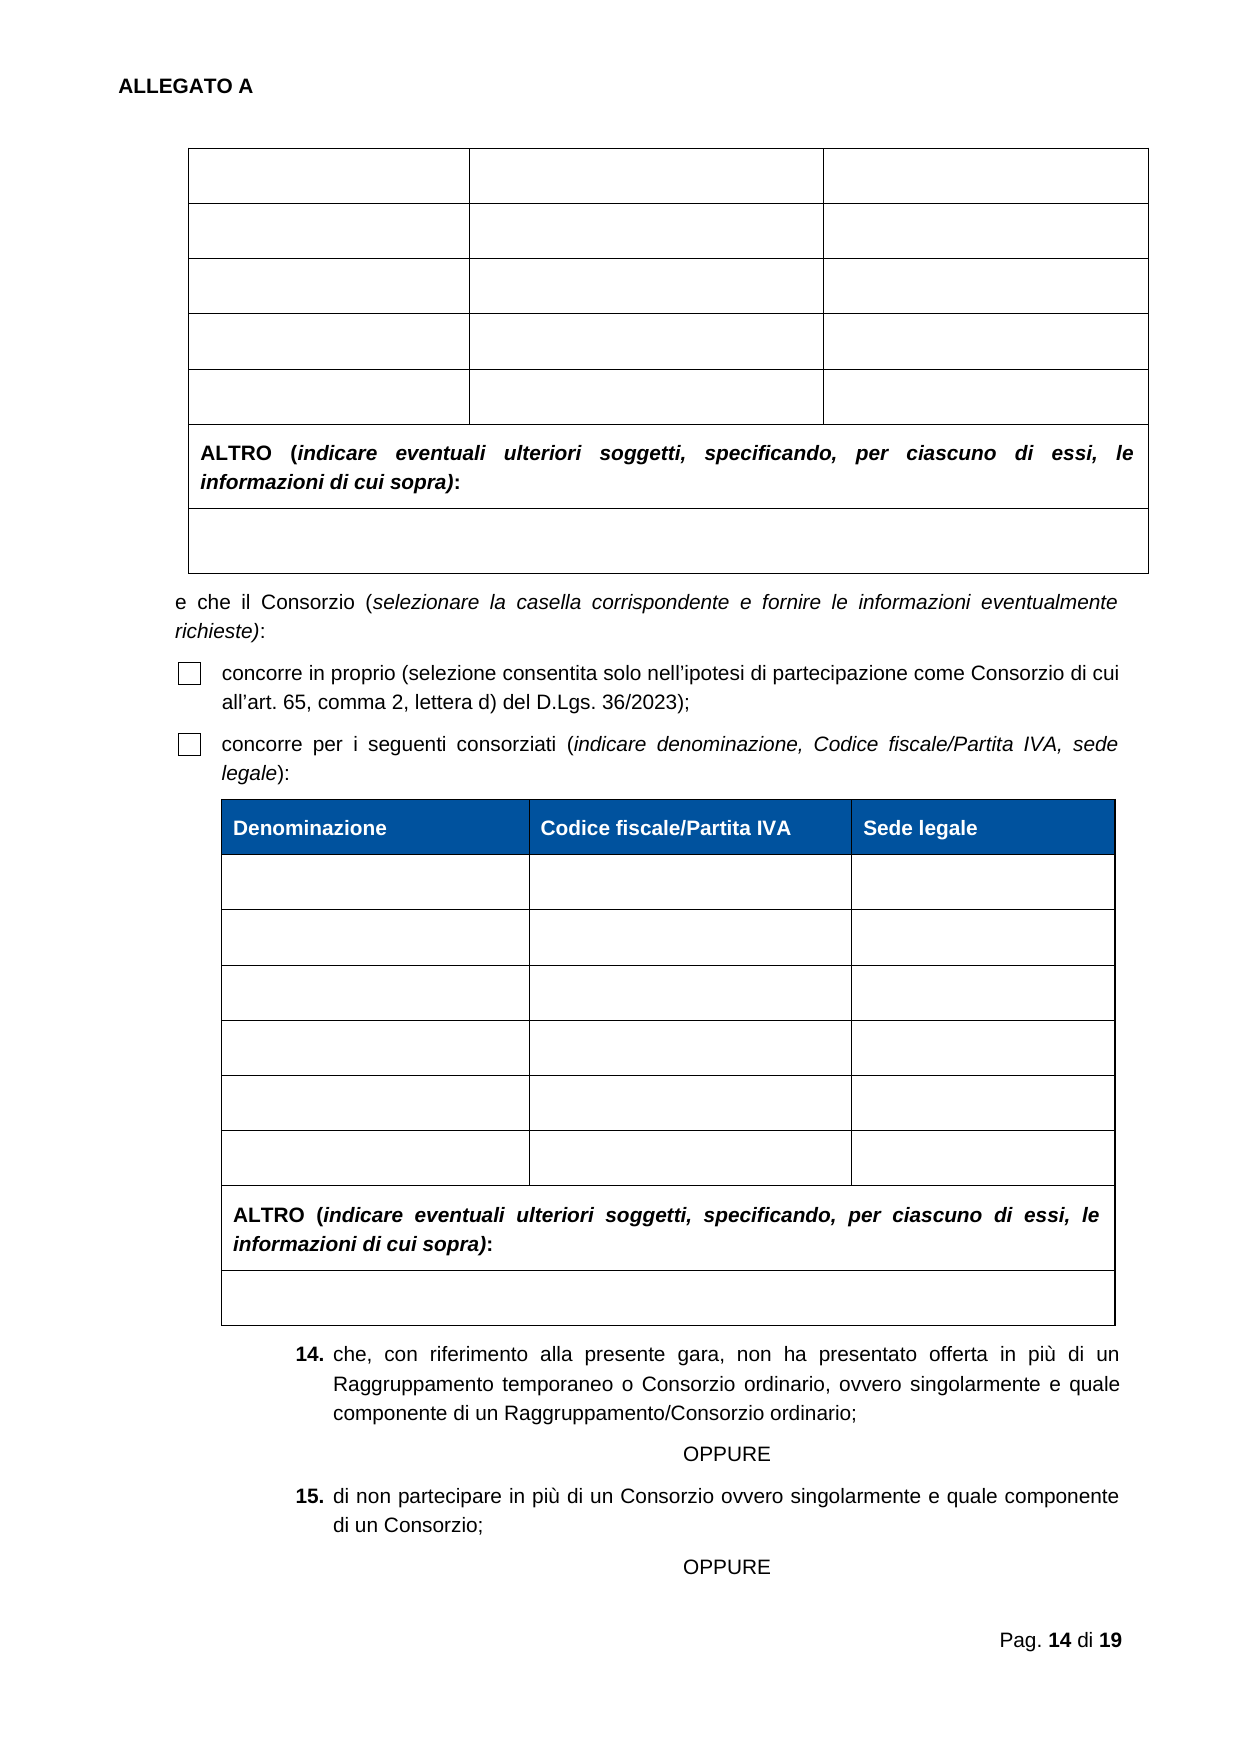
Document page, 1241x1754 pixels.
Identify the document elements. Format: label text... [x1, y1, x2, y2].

table_cell [189, 509, 1148, 573]
table_cell [824, 259, 1148, 313]
table_cell [852, 855, 1114, 909]
table_cell [530, 855, 851, 909]
table_cell [852, 1131, 1114, 1185]
table_cell ALTRO (indicare eventuali ulteriori soggetti, specificando, per ciascuno di essi, le informazioni di cui sopra): [222, 1186, 1114, 1270]
table_cell [222, 910, 529, 964]
table_cell [189, 314, 469, 368]
table_cell [824, 204, 1148, 258]
table_cell [530, 966, 851, 1020]
table_cell [852, 1076, 1114, 1130]
table_cell [222, 966, 529, 1020]
text OPPURE [333, 1438, 1121, 1468]
list concorre in proprio (selezione consentita solo nell’ipotesi di partecipazione come Consorzio di cui all’art. 65, comma 2, lettera d) del D.Lgs. 36/2023); [177, 657, 1121, 716]
table_cell [530, 1131, 851, 1185]
table_cell [189, 149, 469, 203]
list concorre per i seguenti consorziati (indicare denominazione, Codice fiscale/Partita IVA, sede legale): [177, 728, 1121, 786]
table_cell [189, 370, 469, 424]
table_cell [852, 910, 1114, 964]
table_header Sede legale [852, 800, 1114, 854]
table_cell [852, 966, 1114, 1020]
table_cell [222, 1131, 529, 1185]
table_cell [222, 1021, 529, 1075]
table_cell [470, 149, 823, 203]
table_header Denominazione [222, 800, 529, 854]
table_cell [852, 1021, 1114, 1075]
table_cell [824, 314, 1148, 368]
text e che il Consorzio (selezionare la casella corrispondente e fornire le informazioni eventualmente richieste): [175, 586, 1121, 645]
table_cell [530, 1021, 851, 1075]
table_cell [222, 855, 529, 909]
table_cell [530, 1076, 851, 1130]
list che, con riferimento alla presente gara, non ha presentato offerta in più di un Raggruppamento temporaneo o Consorzio ordinario, ovvero singolarmente e quale componente di un Raggruppamento/Consorzio ordinario; [295, 1338, 1121, 1426]
table_cell [824, 149, 1148, 203]
table_cell [530, 910, 851, 964]
table_cell [189, 259, 469, 313]
table_cell [470, 370, 823, 424]
table_header Codice fiscale/Partita IVA [530, 800, 851, 854]
text OPPURE [333, 1551, 1121, 1580]
table_cell [824, 370, 1148, 424]
table_cell ALTRO (indicare eventuali ulteriori soggetti, specificando, per ciascuno di essi, le informazioni di cui sopra): [189, 425, 1148, 508]
table_cell [470, 314, 823, 368]
table_cell [222, 1076, 529, 1130]
table_cell [222, 1271, 1114, 1325]
table_cell [189, 204, 469, 258]
table_cell [470, 204, 823, 258]
list di non partecipare in più di un Consorzio ovvero singolarmente e quale componente di un Consorzio; [295, 1480, 1121, 1538]
table_cell [470, 259, 823, 313]
